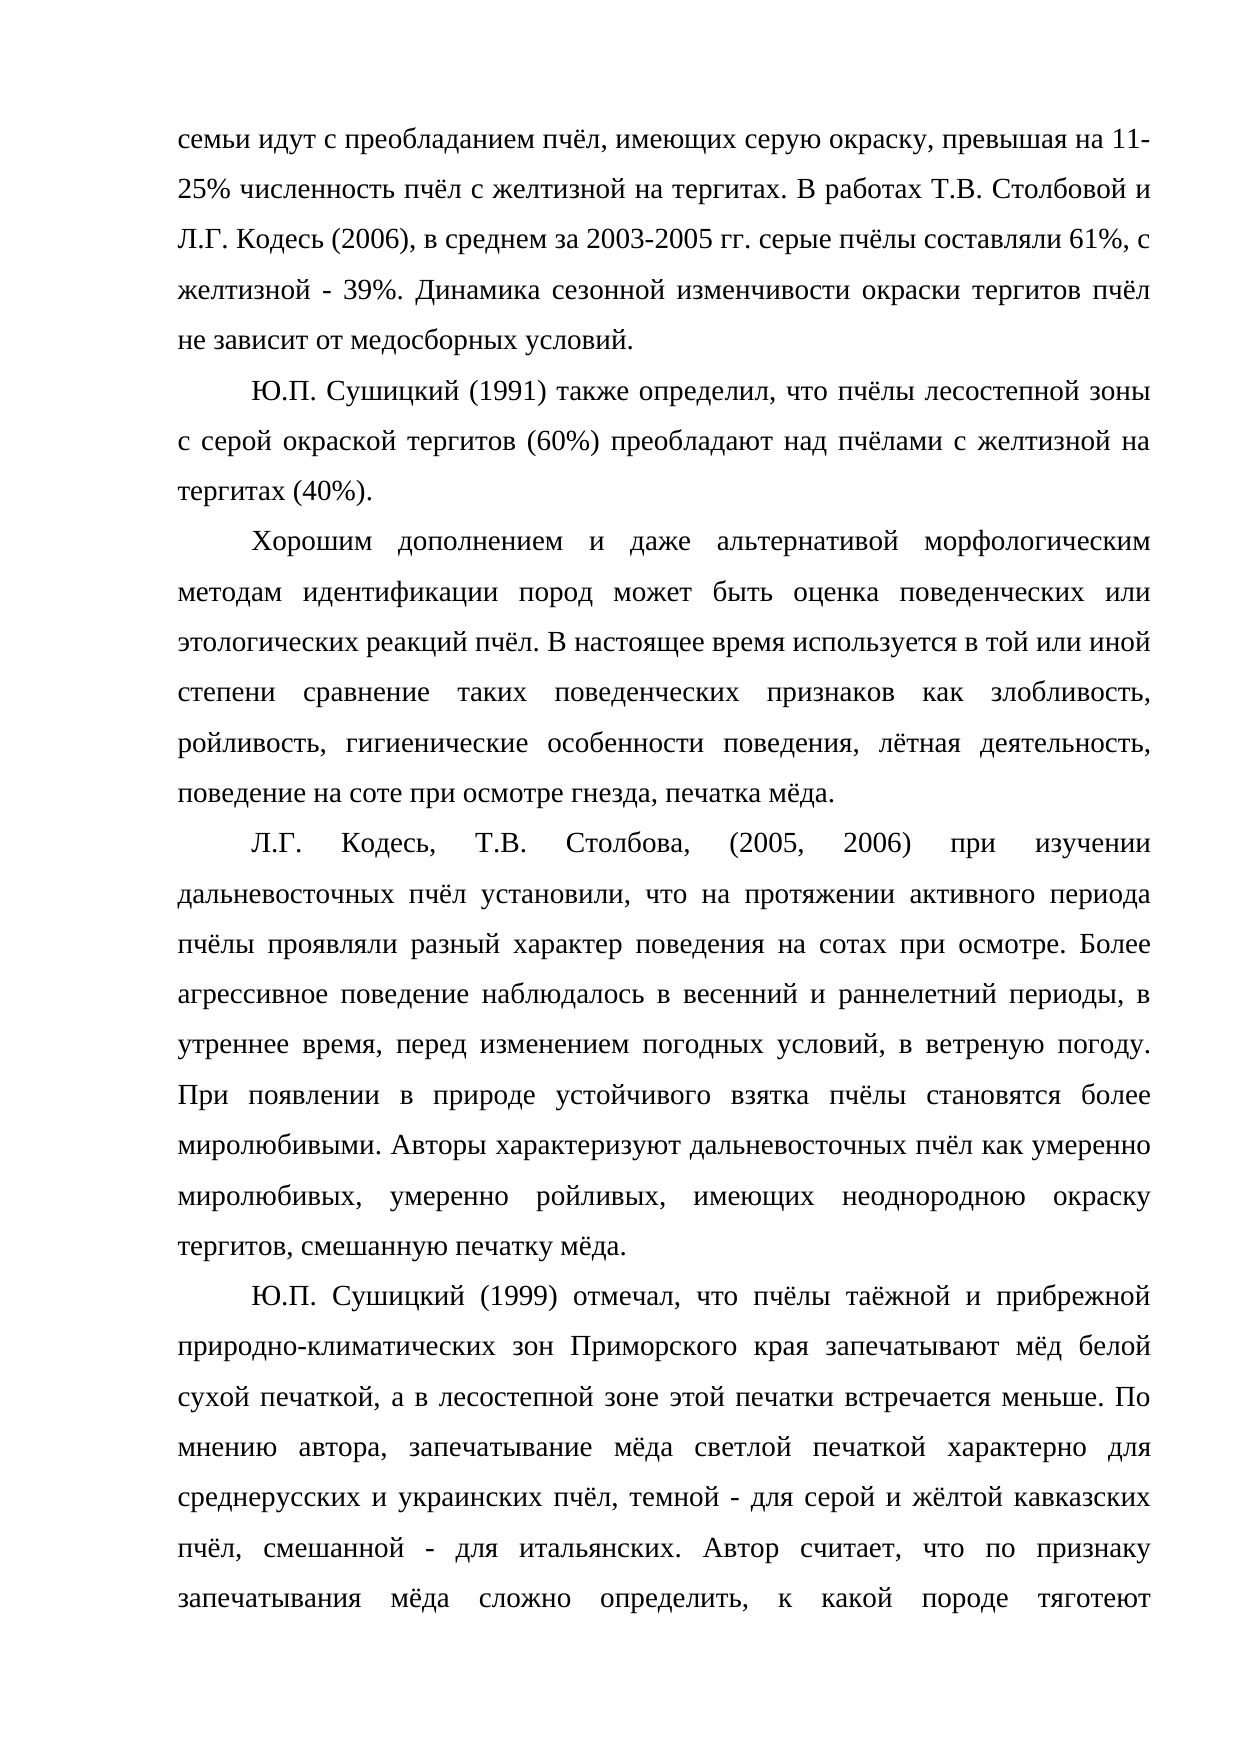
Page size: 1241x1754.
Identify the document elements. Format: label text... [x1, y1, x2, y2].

text Ю.П. Сушицкий (1991) также определил, что пчёлы лесостепной зоны с серой окраской тергитов (60%) преобладают над пчёлами с желтизной на тергитах (40%). [177, 373, 1152, 507]
text Л.Г. Кодесь, Т.В. Столбова, (2005, 2006) при изучении дальневосточных пчёл установили, что на протяжении активного периода пчёлы проявляли разный характер поведения на сотах при осмотре. Более агрессивное поведение наблюдалось в весенний и раннелетний периоды, в утреннее время, перед изменением погодных условий, в ветреную погоду. При появлении в природе устойчивого взятка пчёлы становятся более миролюбивыми. Авторы характеризуют дальневосточных пчёл как умеренно миролюбивых, умеренно ройливых, имеющих неоднородною окраску тергитов, смешанную печатку мёда. [177, 825, 1152, 1261]
text Хорошим дополнением и даже альтернативой морфологическим методам идентификации пород может быть оценка поведенческих или этологических реакций пчёл. В настоящее время используется в той или иной степени сравнение таких поведенческих признаков как злобливость, ройливость, гигиенические особенности поведения, лётная деятельность, поведение на соте при осмотре гнезда, печатка мёда. [177, 523, 1152, 809]
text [177, 121, 1152, 356]
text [177, 1278, 1152, 1614]
